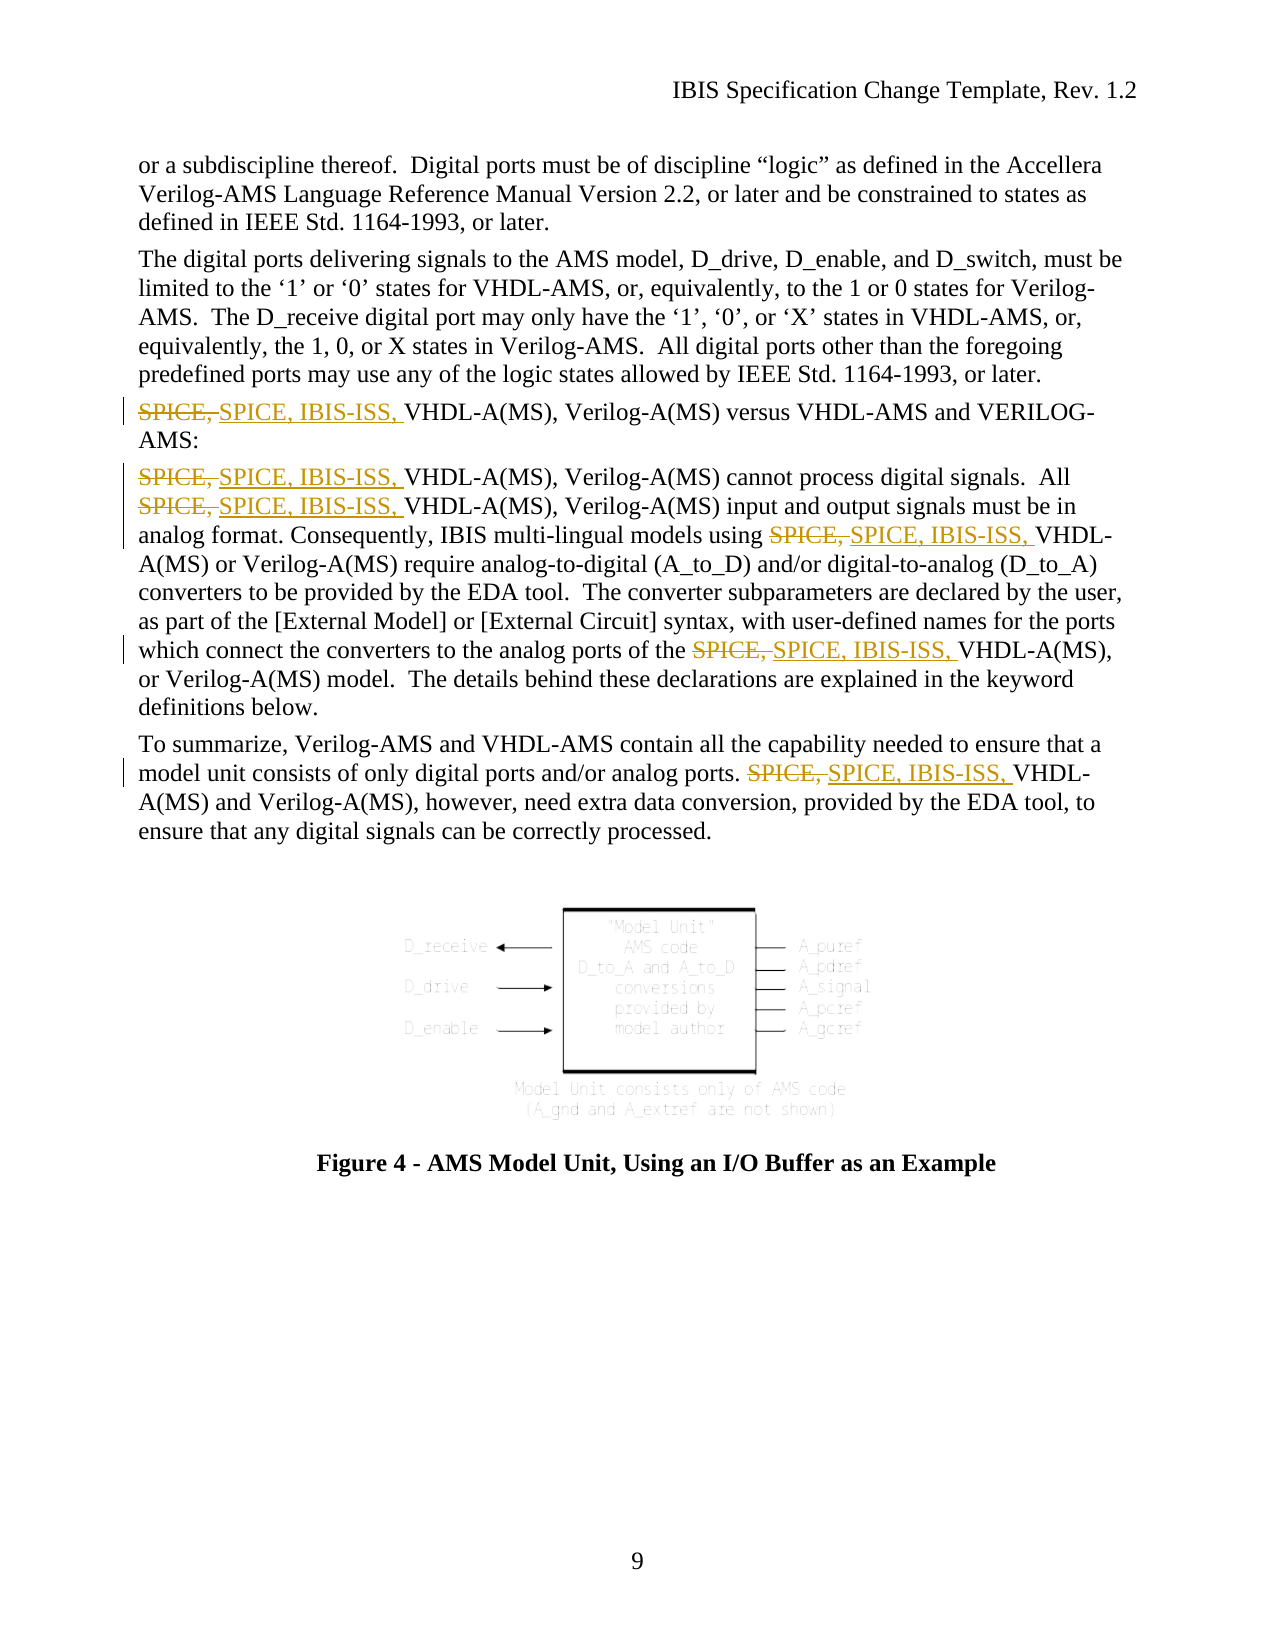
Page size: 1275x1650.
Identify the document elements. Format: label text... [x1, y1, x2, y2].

text To summarize, Verilog-AMS and VHDL-AMS contain all the capability needed to ensure that a model unit consists of only digital ports and/or analog ports. VHDL-A(MS) and Verilog-A(MS), however, need extra data conversion, provided by the EDA tool, to ensure that any digital signals can be correctly processed. [138, 729, 1137, 844]
text VHDL-A(MS), Verilog-A(MS) versus VHDL-AMS and VERILOG-AMS: [138, 397, 1137, 454]
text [138, 150, 1137, 236]
text VHDL-A(MS), Verilog-A(MS) cannot process digital signals. All VHDL-A(MS), Verilog-A(MS) input and output signals must be in analog format. Consequently, IBIS multi-lingual models using VHDL-A(MS) or Verilog-A(MS) require analog-to-digital (A_to_D) and/or digital-to-analog (D_to_A) converters to be provided by the EDA tool. The converter subparameters are declared by the user, as part of the [External Model] or [External Circuit] syntax, with user-defined names for the ports which connect the converters to the analog ports of the VHDL-A(MS), or Verilog-A(MS) model. The details behind these declarations are explained in the keyword definitions below. [138, 462, 1137, 721]
text The digital ports delivering signals to the AMS model, D_drive, D_enable, and D_switch, must be limited to the ‘1’ or ‘0’ states for VHDL-AMS, or, equivalently, to the 1 or 0 states for Verilog-AMS. The D_receive digital port may only have the ‘1’, ‘0’, or ‘X’ states in VHDL-AMS, or, equivalently, the 1, 0, or X states in Verilog-AMS. All digital ports other than the foregoing predefined ports may use any of the logic states allowed by IEEE Std. 1164-1993, or later. [138, 244, 1137, 388]
text - AMS Model Unit, Using an I/O Buffer as an Example [176, 1148, 1137, 1177]
